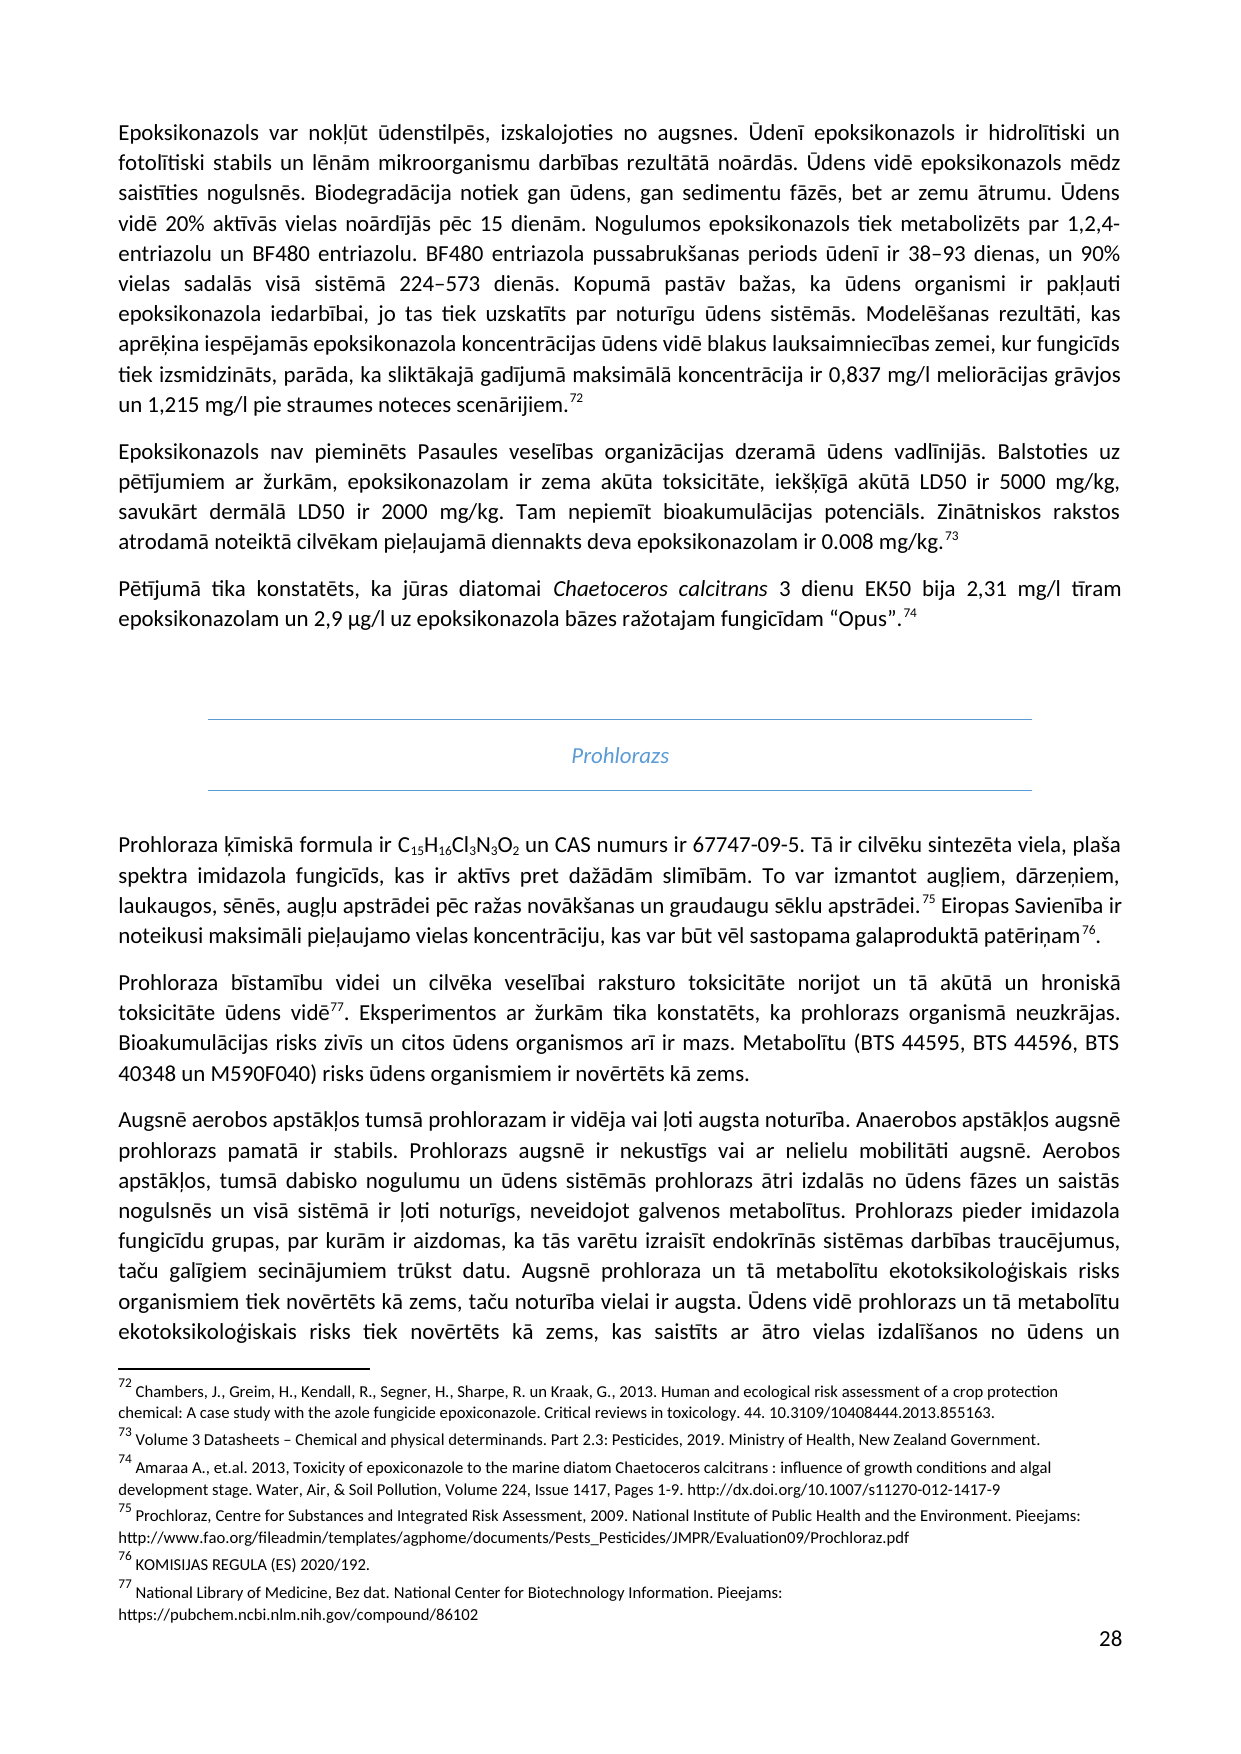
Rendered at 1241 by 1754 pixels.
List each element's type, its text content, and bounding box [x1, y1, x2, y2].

text Pētījumā tika konstatēts, ka jūras diatomai Chaetoceros calcitrans 3 dienu EK50 bija 2,31 mg/l tīram epoksikonazolam un 2,9 μg/l uz epoksikonazola bāzes ražotajam fungicīdam “Opus”. [118, 574, 1122, 633]
text Epoksikonazols nav pieminēts Pasaules veselības organizācijas dzeramā ūdens vadlīnijās. Balstoties uz pētījumiem ar žurkām, epoksikonazolam ir zema akūta toksicitāte, iekšķīgā akūtā LD50 ir 5000 mg/kg, savukārt dermālā LD50 ir 2000 mg/kg. Tam nepiemīt bioakumulācijas potenciāls. Zinātniskos rakstos atrodamā noteiktā cilvēkam pieļaujamā diennakts deva epoksikonazolam ir 0.008 mg/kg. [118, 437, 1122, 556]
text Prohlorazs [208, 720, 1032, 790]
text Prohloraza ķīmiskā formula ir C15H16Cl3N3O2 un CAS numurs ir 67747-09-5. Tā ir cilvēku sintezēta viela, plaša spektra imidazola fungicīds, kas ir aktīvs pret dažādām slimībām. To var izmantot augļiem, dārzeņiem, laukaugos, sēnēs, augļu apstrādei pēc ražas novākšanas un graudaugu sēklu apstrādei. Eiropas Savienība ir noteikusi maksimāli pieļaujamo vielas koncentrāciju, kas var būt vēl sastopama galaproduktā patēriņam. [118, 831, 1122, 949]
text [118, 1106, 1122, 1345]
text Prohloraza bīstamību videi un cilvēka veselībai raksturo toksicitāte norijot un tā akūtā un hroniskā toksicitāte ūdens vidē. Eksperimentos ar žurkām tika konstatēts, ka prohlorazs organismā neuzkrājas. Bioakumulācijas risks zivīs un citos ūdens organismos arī ir mazs. Metabolītu (BTS 44595, BTS 44596, BTS 40348 un M590F040) risks ūdens organismiem ir novērtēts kā zems. [118, 968, 1122, 1087]
text Epoksikonazols var nokļūt ūdenstilpēs, izskalojoties no augsnes. Ūdenī epoksikonazols ir hidrolītiski un fotolītiski stabils un lēnām mikroorganismu darbības rezultātā noārdās. Ūdens vidē epoksikonazols mēdz saistīties nogulsnēs. Biodegradācija notiek gan ūdens, gan sedimentu fāzēs, bet ar zemu ātrumu. Ūdens vidē 20% aktīvās vielas noārdījās pēc 15 dienām. Nogulumos epoksikonazols tiek metabolizēts par 1,2,4-entriazolu un BF480 entriazolu. BF480 entriazola pussabrukšanas periods ūdenī ir 38–93 dienas, un 90% vielas sadalās visā sistēmā 224–573 dienās. Kopumā pastāv bažas, ka ūdens organismi ir pakļauti epoksikonazola iedarbībai, jo tas tiek uzskatīts par noturīgu ūdens sistēmās. Modelēšanas rezultāti, kas aprēķina iespējamās epoksikonazola koncentrācijas ūdens vidē blakus lauksaimniecības zemei, kur fungicīds tiek izsmidzināts, parāda, ka sliktākajā gadījumā maksimālā koncentrācija ir 0,837 mg/l meliorācijas grāvjos un 1,215 mg/l pie straumes noteces scenārijiem. [118, 118, 1122, 418]
